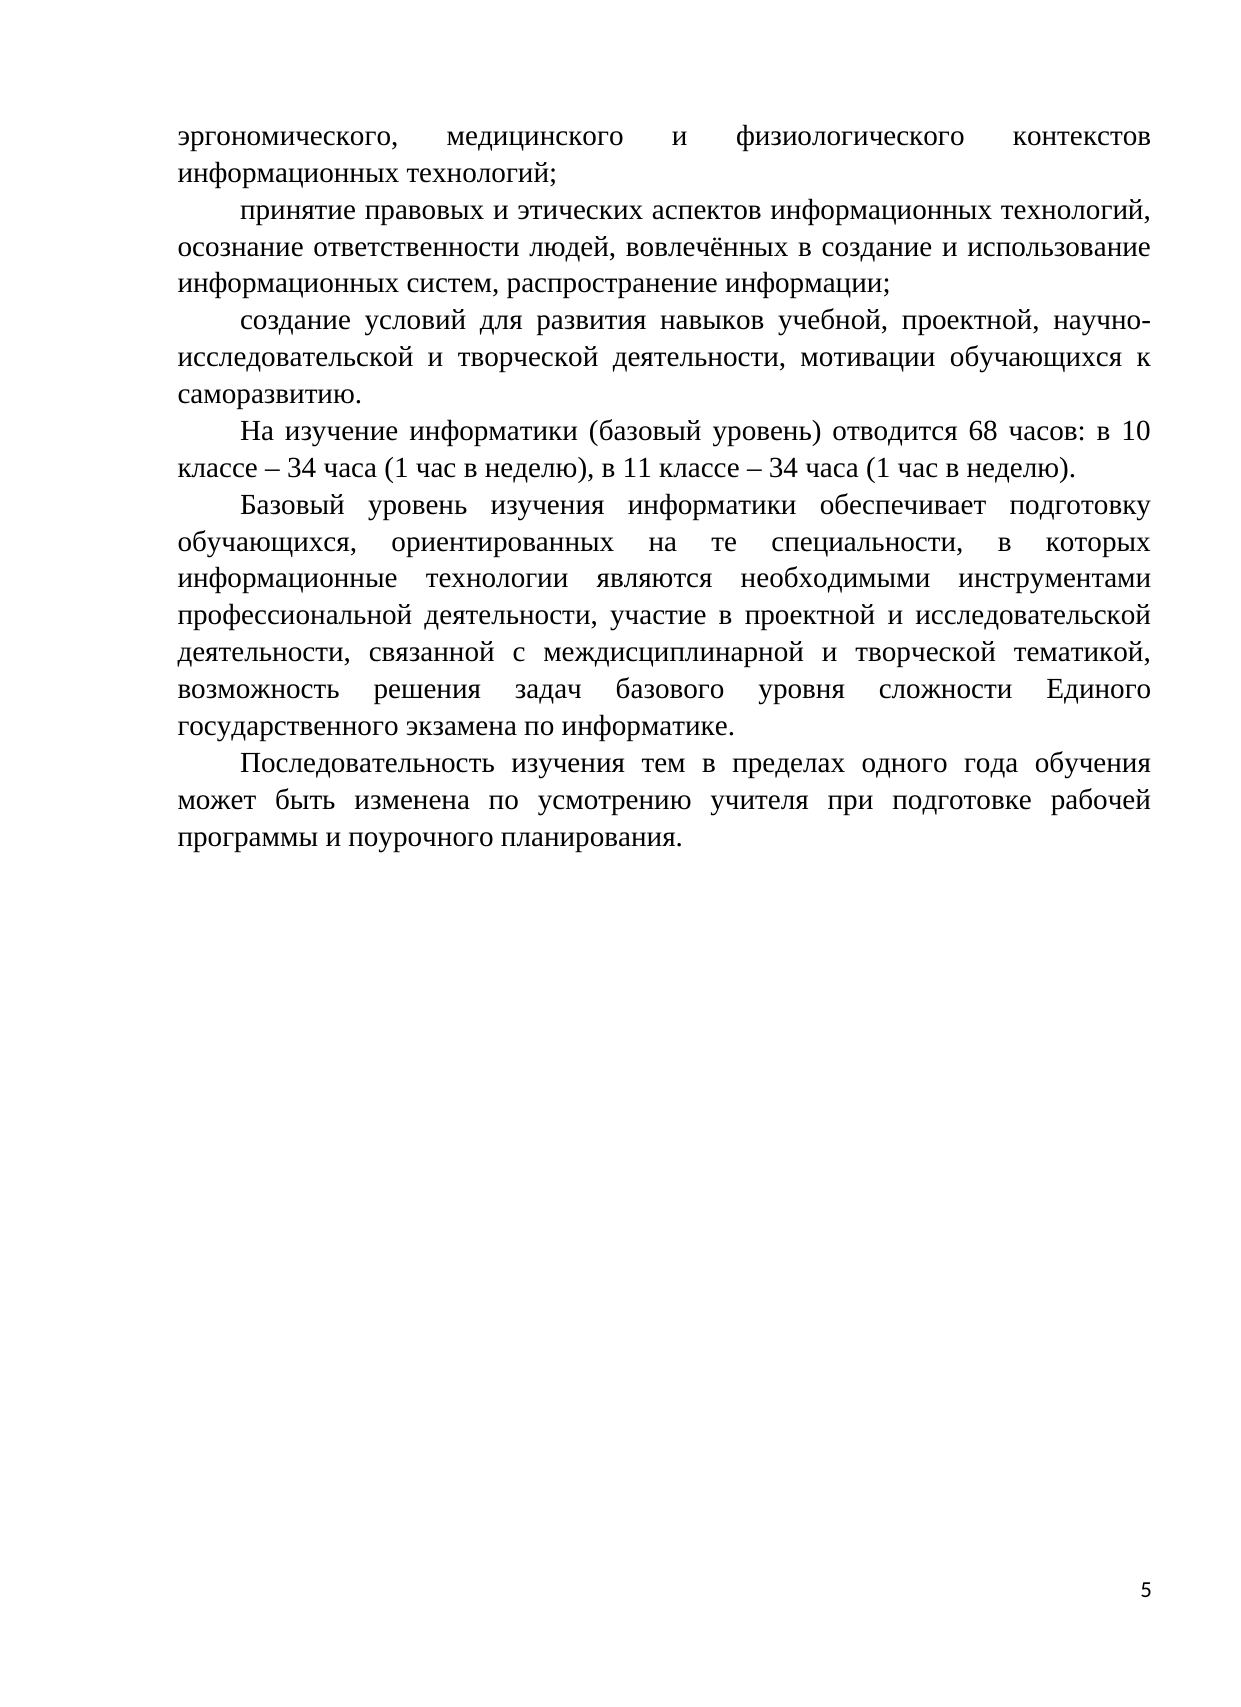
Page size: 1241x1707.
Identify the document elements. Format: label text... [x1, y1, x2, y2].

text Базовый уровень изучения информатики обеспечивает подготовку обучающихся, ориентированных на те специальности, в которых информационные технологии являются необходимыми инструментами профессиональной деятельности, участие в проектной и исследовательской деятельности, связанной с междисциплинарной и творческой тематикой, возможность решения задач базового уровня сложности Единого государственного экзамена по информатике. [177, 487, 1152, 742]
text На изучение информатики (базовый уровень) отводится 68 часов: в 10 классе – 34 часа (1 час в неделю), в 11 классе – 34 часа (1 час в неделю). [177, 413, 1152, 483]
text Последовательность изучения тем в пределах одного года обучения может быть изменена по усмотрению учителя при подготовке рабочей программы и поурочного планирования. [177, 745, 1152, 852]
text принятие правовых и этических аспектов информационных технологий, осознание ответственности людей, вовлечённых в создание и использование информационных систем, распространение информации; [177, 192, 1152, 299]
text создание условий для развития навыков учебной, проектной, научно-исследовательской и творческой деятельности, мотивации обучающихся к саморазвитию. [177, 302, 1152, 410]
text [177, 118, 1152, 188]
